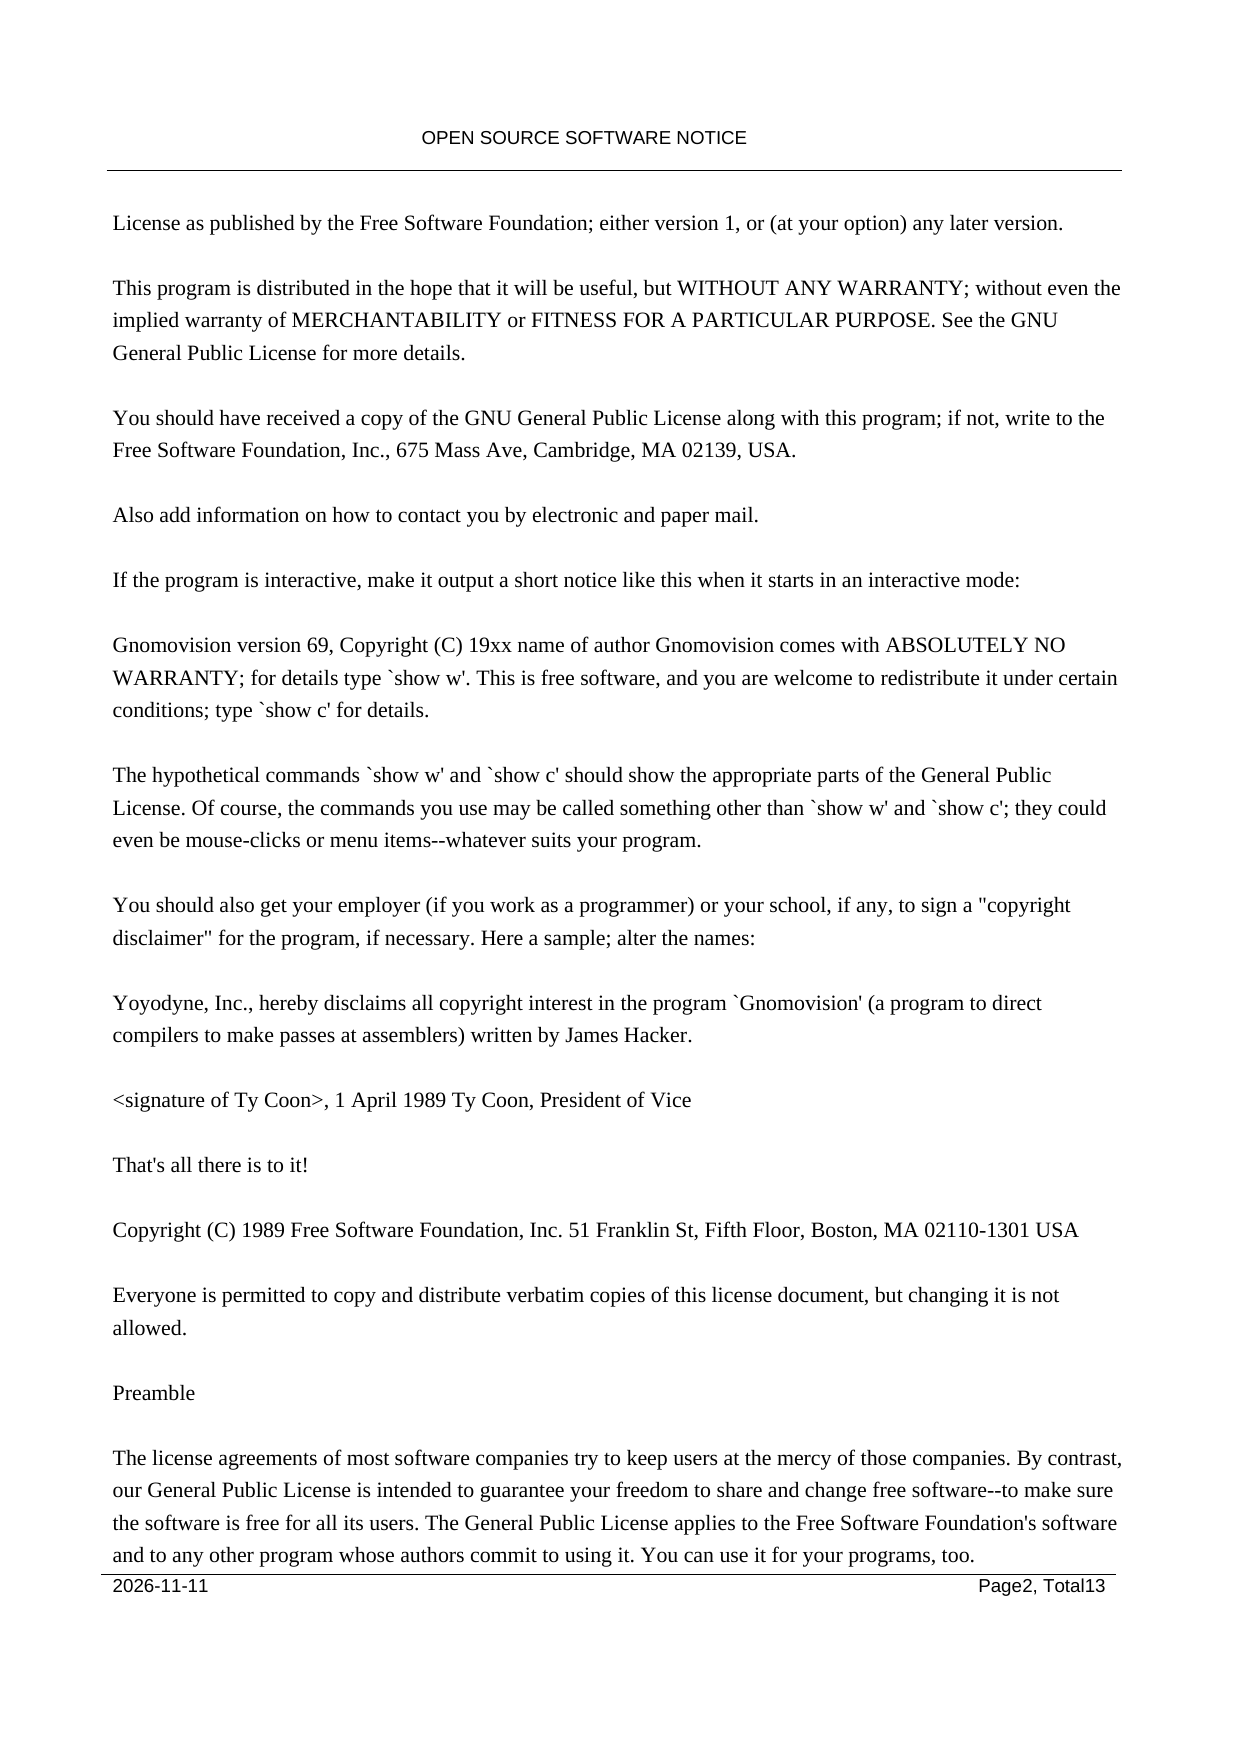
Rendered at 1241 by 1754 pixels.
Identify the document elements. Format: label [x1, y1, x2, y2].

text [112, 206, 1128, 1571]
